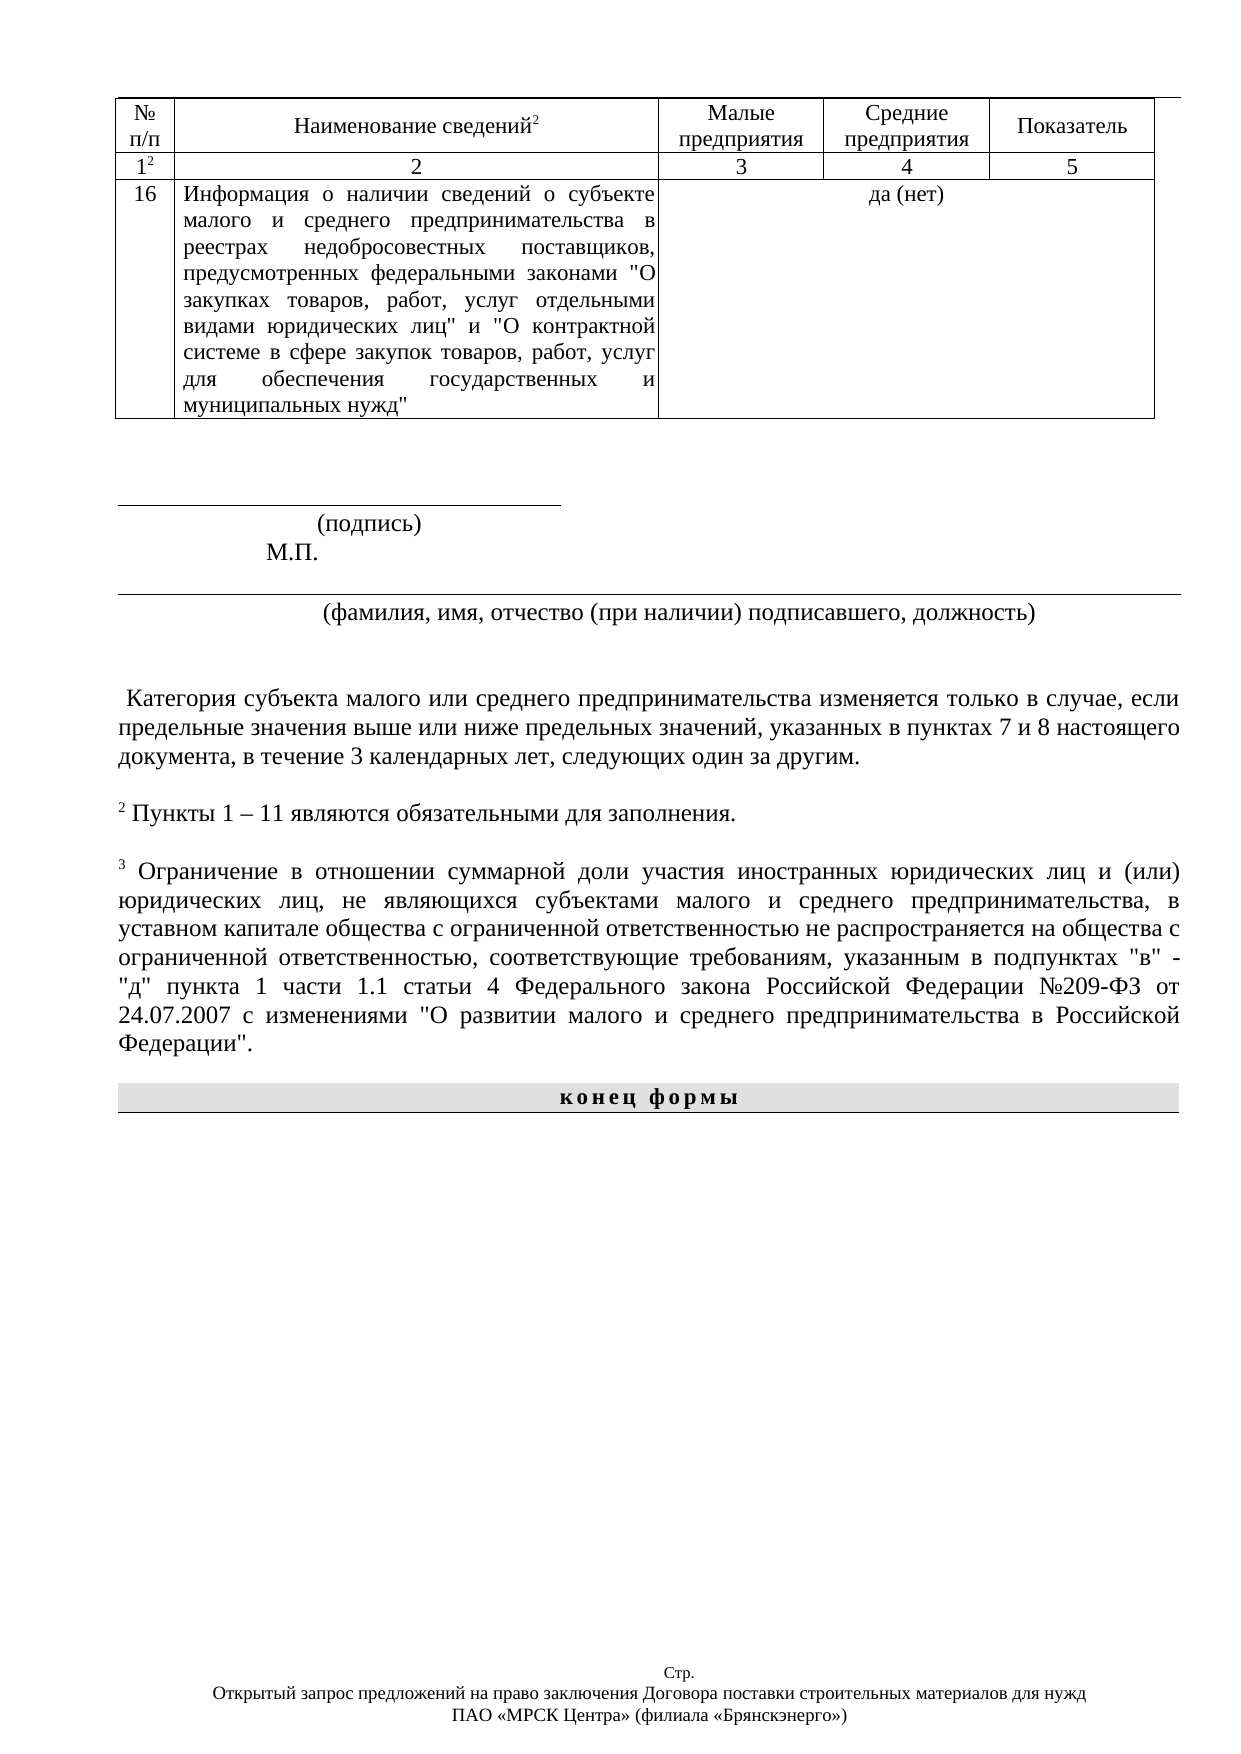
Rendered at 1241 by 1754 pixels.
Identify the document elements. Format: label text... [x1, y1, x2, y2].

table_cell 5 [990, 153, 1154, 179]
table_cell 16 [116, 180, 174, 417]
table_cell Информация о наличии сведений о субъекте малого и среднего предпринимательства в реестрах недобросовестных поставщиков, предусмотренных федеральными законами "О закупках товаров, работ, услуг отдельными видами юридических лиц" и "О контрактной системе в сфере закупок товаров, работ, услуг для обеспечения государственных и муниципальных нужд" [175, 180, 658, 417]
table_cell 2 [175, 153, 658, 179]
table_header Малые предприятия [659, 99, 823, 152]
text (подпись) [118, 506, 561, 537]
table_cell 3 [659, 153, 823, 179]
table_header Средние предприятия [824, 99, 989, 152]
text 3 Ограничение в отношении суммарной доли участия иностранных юридических лиц и (или) юридических лиц, не являющихся субъектами малого и среднего предпринимательства, в уставном капитале общества с ограниченной ответственностью не распространяется на общества с ограниченной ответственностью, соответствующие требованиям, указанным в подпунктах "в" - "д" пункта 1 части 1.1 статьи 4 Федерального закона Российской Федерации №209-ФЗ от 24.07.2007 с изменениями "О развитии малого и среднего предпринимательства в Российской Федерации". [118, 856, 1181, 1057]
table_header Показатель [990, 99, 1154, 152]
table_cell 12 [116, 153, 174, 179]
text Категория субъекта малого или среднего предпринимательства изменяется только в случае, если предельные значения выше или ниже предельных значений, указанных в пунктах 7 и 8 настоящего документа, в течение 3 календарных лет, следующих один за другим. [118, 683, 1181, 770]
text 2 Пункты 1 – 11 являются обязательными для заполнения. [118, 798, 1181, 827]
table_header № п/п [116, 99, 174, 152]
table_header Наименование сведений2 [175, 99, 658, 152]
text М.П. [207, 537, 1181, 565]
table_cell 4 [824, 153, 989, 179]
text (фамилия, имя, отчество (при наличии) подписавшего, должность) [118, 595, 1181, 626]
text конец формы [118, 1083, 1179, 1112]
table_cell да (нет) [659, 180, 1154, 417]
